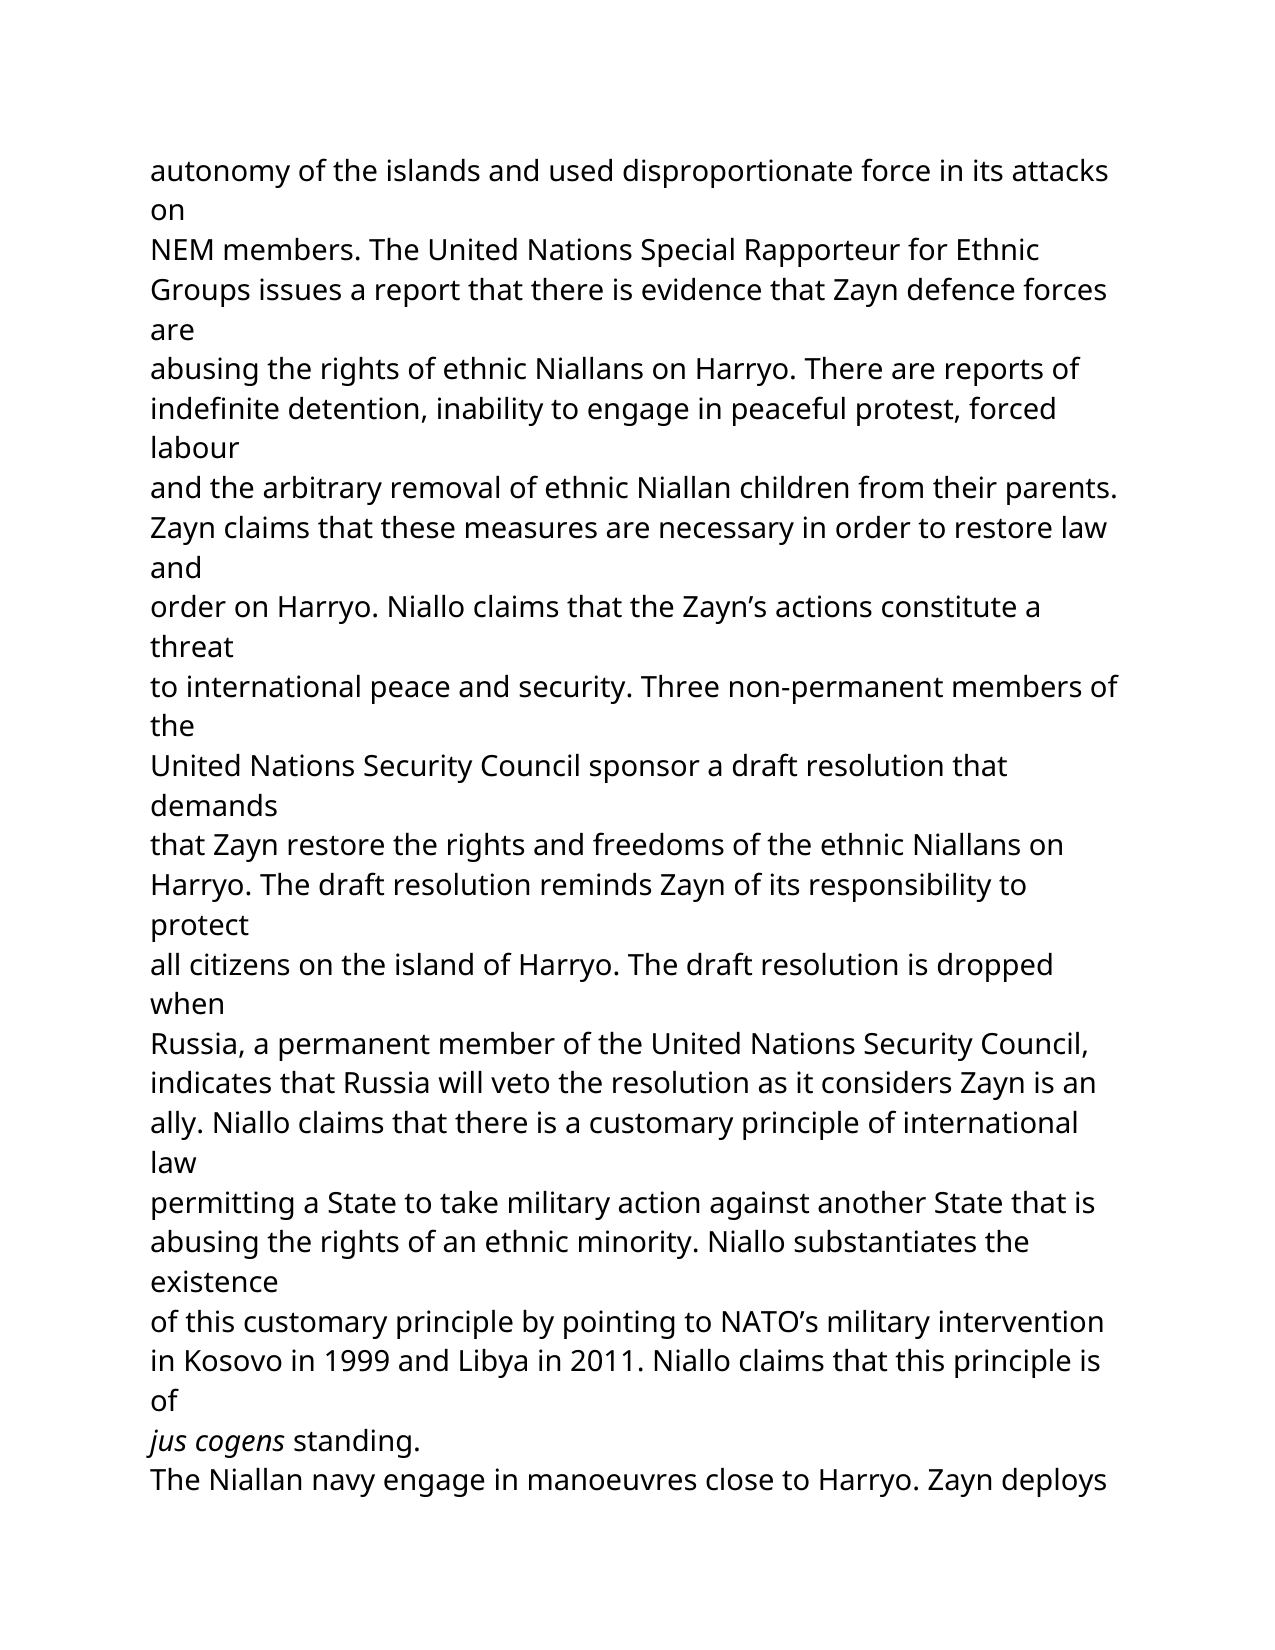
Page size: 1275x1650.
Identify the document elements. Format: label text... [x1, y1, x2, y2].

text Groups issues a report that there is evidence that Zayn defence forces are [150, 269, 1125, 348]
text permitting a State to take military action against another State that is [150, 1182, 1125, 1222]
text in Kosovo in 1999 and Libya in 2011. Niallo claims that this principle is of [150, 1341, 1125, 1420]
text to international peace and security. Three non-permanent members of the [150, 666, 1125, 745]
text Zayn claims that these measures are necessary in order to restore law and [150, 507, 1125, 587]
text The Niallan navy engage in manoeuvres close to Harryo. Zayn deploys [150, 1460, 1125, 1499]
text NEM members. The United Nations Special Rapporteur for Ethnic [150, 229, 1125, 269]
text that Zayn restore the rights and freedoms of the ethnic Niallans on [150, 825, 1125, 864]
text autonomy of the islands and used disproportionate force in its attacks on [150, 150, 1125, 229]
text indefinite detention, inability to engage in peaceful protest, forced labour [150, 388, 1125, 467]
text and the arbitrary removal of ethnic Niallan children from their parents. [150, 467, 1125, 507]
text Harryo. The draft resolution reminds Zayn of its responsibility to protect [150, 864, 1125, 944]
text all citizens on the island of Harryo. The draft resolution is dropped when [150, 944, 1125, 1023]
text Russia, a permanent member of the United Nations Security Council, [150, 1023, 1125, 1063]
text jus cogens standing. [150, 1420, 1125, 1460]
text order on Harryo. Niallo claims that the Zayn’s actions constitute a threat [150, 587, 1125, 666]
text ally. Niallo claims that there is a customary principle of international law [150, 1102, 1125, 1182]
text abusing the rights of ethnic Niallans on Harryo. There are reports of [150, 348, 1125, 388]
text United Nations Security Council sponsor a draft resolution that demands [150, 745, 1125, 825]
text of this customary principle by pointing to NATO’s military intervention [150, 1301, 1125, 1341]
text indicates that Russia will veto the resolution as it considers Zayn is an [150, 1063, 1125, 1102]
text abusing the rights of an ethnic minority. Niallo substantiates the existence [150, 1222, 1125, 1301]
